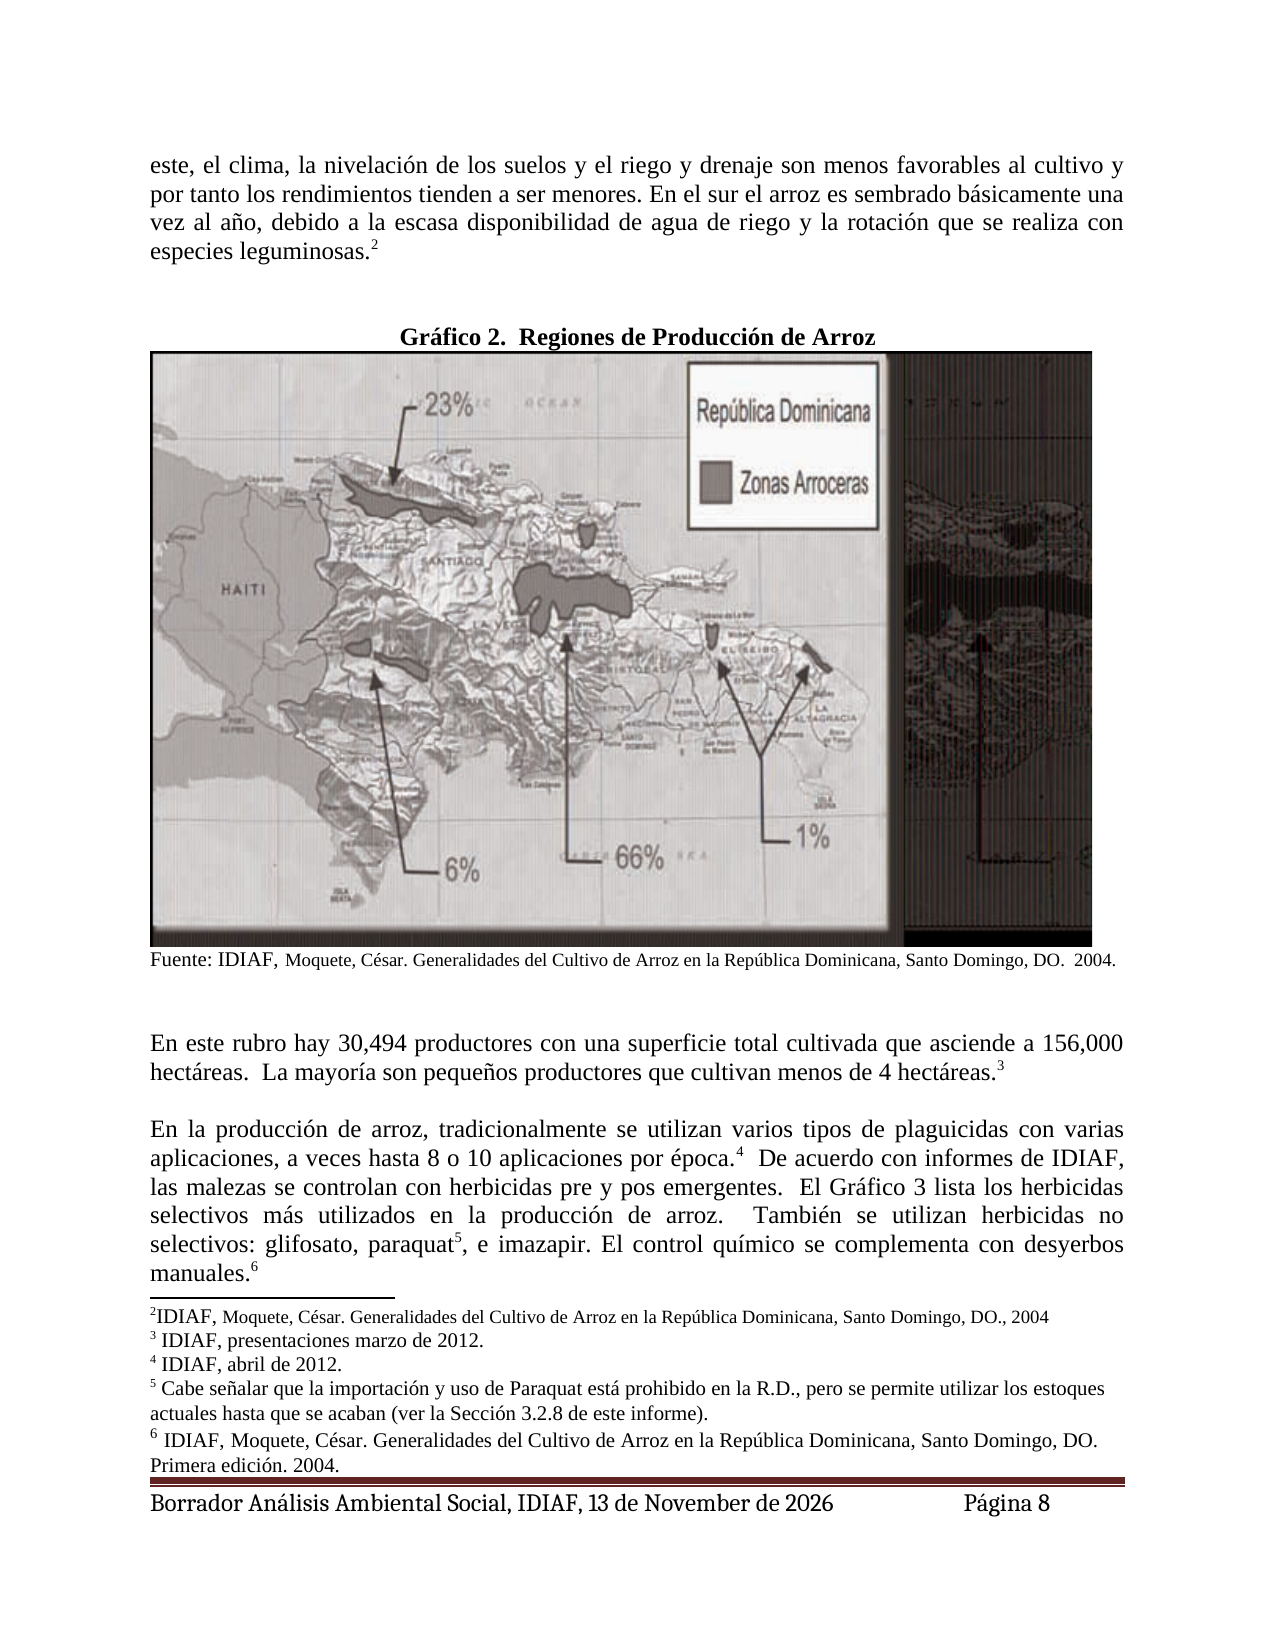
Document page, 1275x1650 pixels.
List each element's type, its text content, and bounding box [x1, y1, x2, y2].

text Gráfico 2. Regiones de Producción de Arroz [150, 322, 1125, 351]
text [150, 150, 1125, 265]
text Fuente: IDIAF, Moquete, César. Generalidades del Cultivo de Arroz en la República Dominicana, Santo Domingo, DO. 2004. [150, 947, 1125, 971]
text En este rubro hay 30,494 productores con una superficie total cultivada que asciende a 156,000 hectáreas. La mayoría son pequeños productores que cultivan menos de 4 hectáreas. [150, 1028, 1125, 1086]
text En la producción de arroz, tradicionalmente se utilizan varios tipos de plaguicidas con varias aplicaciones, a veces hasta 8 o 10 aplicaciones por época. De acuerdo con informes de IDIAF, las malezas se controlan con herbicidas pre y pos emergentes. El Gráfico 3 lista los herbicidas selectivos más utilizados en la producción de arroz. También se utilizan herbicidas no selectivos: glifosato, paraquat, e imazapir. El control químico se complementa con desyerbos manuales. [150, 1114, 1125, 1287]
